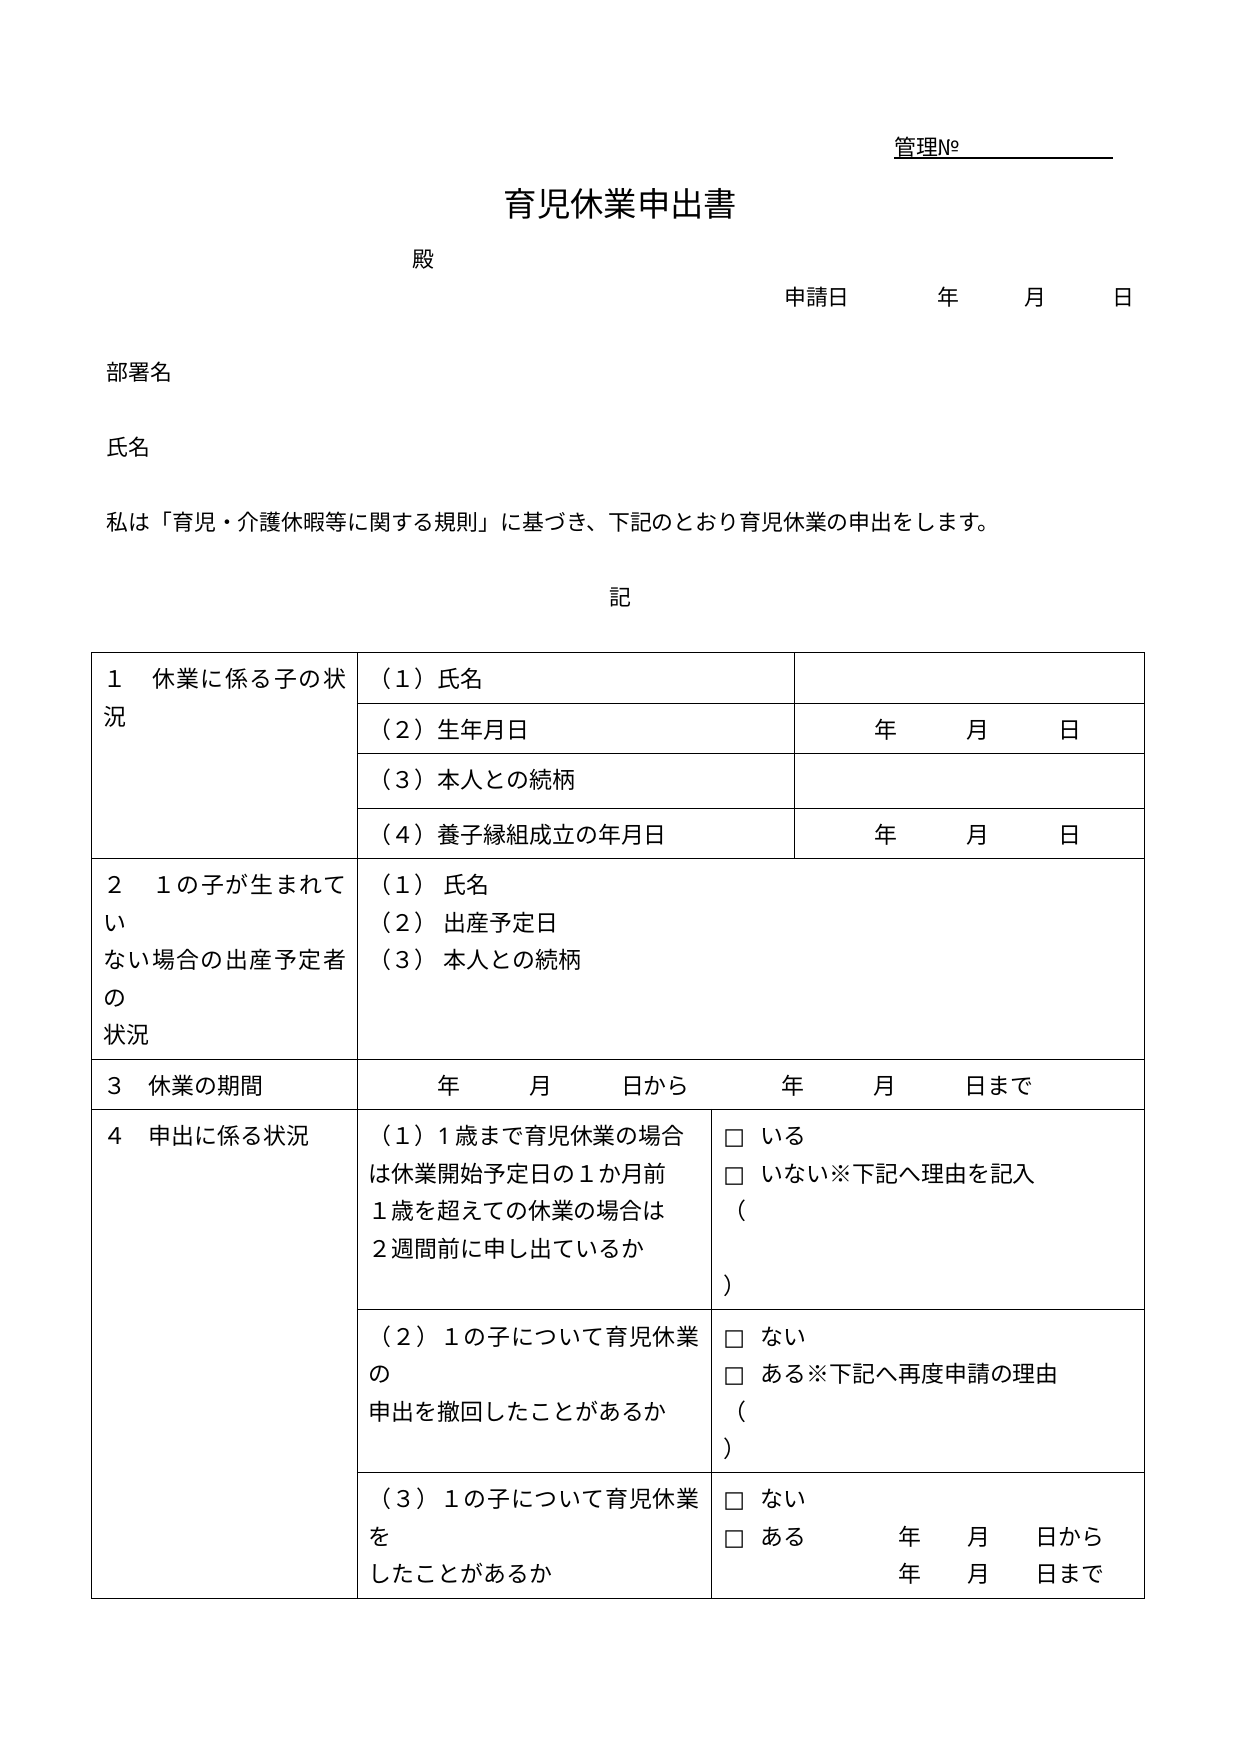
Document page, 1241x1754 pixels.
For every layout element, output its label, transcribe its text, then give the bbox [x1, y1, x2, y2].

table_cell （４）養子縁組成立の年月日 [358, 809, 794, 858]
table_header [795, 653, 1144, 702]
table_cell 氏名 出産予定日 本人との続柄 [358, 859, 1144, 1058]
text 殿 [106, 239, 1134, 277]
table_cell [358, 1473, 711, 1598]
table_cell 年 月 日 [795, 809, 1144, 858]
text 申請日 年 月 日 [106, 277, 1134, 314]
table_cell ４ 申出に係る状況 [92, 1110, 357, 1598]
table_cell （２）生年月日 [358, 704, 794, 753]
table_cell （３）本人との続柄 [358, 754, 794, 808]
text 部署名 [106, 314, 1134, 389]
table_header （１）氏名 [358, 653, 794, 702]
table_cell ３ 休業の期間 [92, 1060, 357, 1109]
table_cell ２ １の子が生まれてい ない場合の出産予定者の 状況 [92, 859, 357, 1058]
table_header １ 休業に係る子の状況 [92, 653, 357, 858]
text 私は「育児・介護休暇等に関する規則」に基づき、下記のとおり育児休業の申出をします。 [106, 502, 1134, 539]
table_cell （２）１の子について育児休業の 申出を撤回したことがあるか [358, 1310, 711, 1472]
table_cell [712, 1473, 1144, 1598]
table_cell （１）1歳まで育児休業の場合 は休業開始予定日の１か月前 １歳を超えての休業の場合は ２週間前に申し出ているか [358, 1110, 711, 1309]
table_cell 年 月 日から 年 月 日まで [358, 1060, 1144, 1109]
table_cell [795, 754, 1144, 808]
table_cell ない ある※下記へ再度申請の理由 （ ） [712, 1310, 1144, 1472]
table_cell 年 月 日 [795, 704, 1144, 753]
text 氏名 [106, 389, 1134, 464]
table_cell いる いない※下記へ理由を記入 （ ） [712, 1110, 1144, 1309]
text 管理№ [106, 127, 1134, 164]
subtitle 記 [106, 577, 1134, 614]
text 育児休業申出書 [106, 164, 1134, 239]
